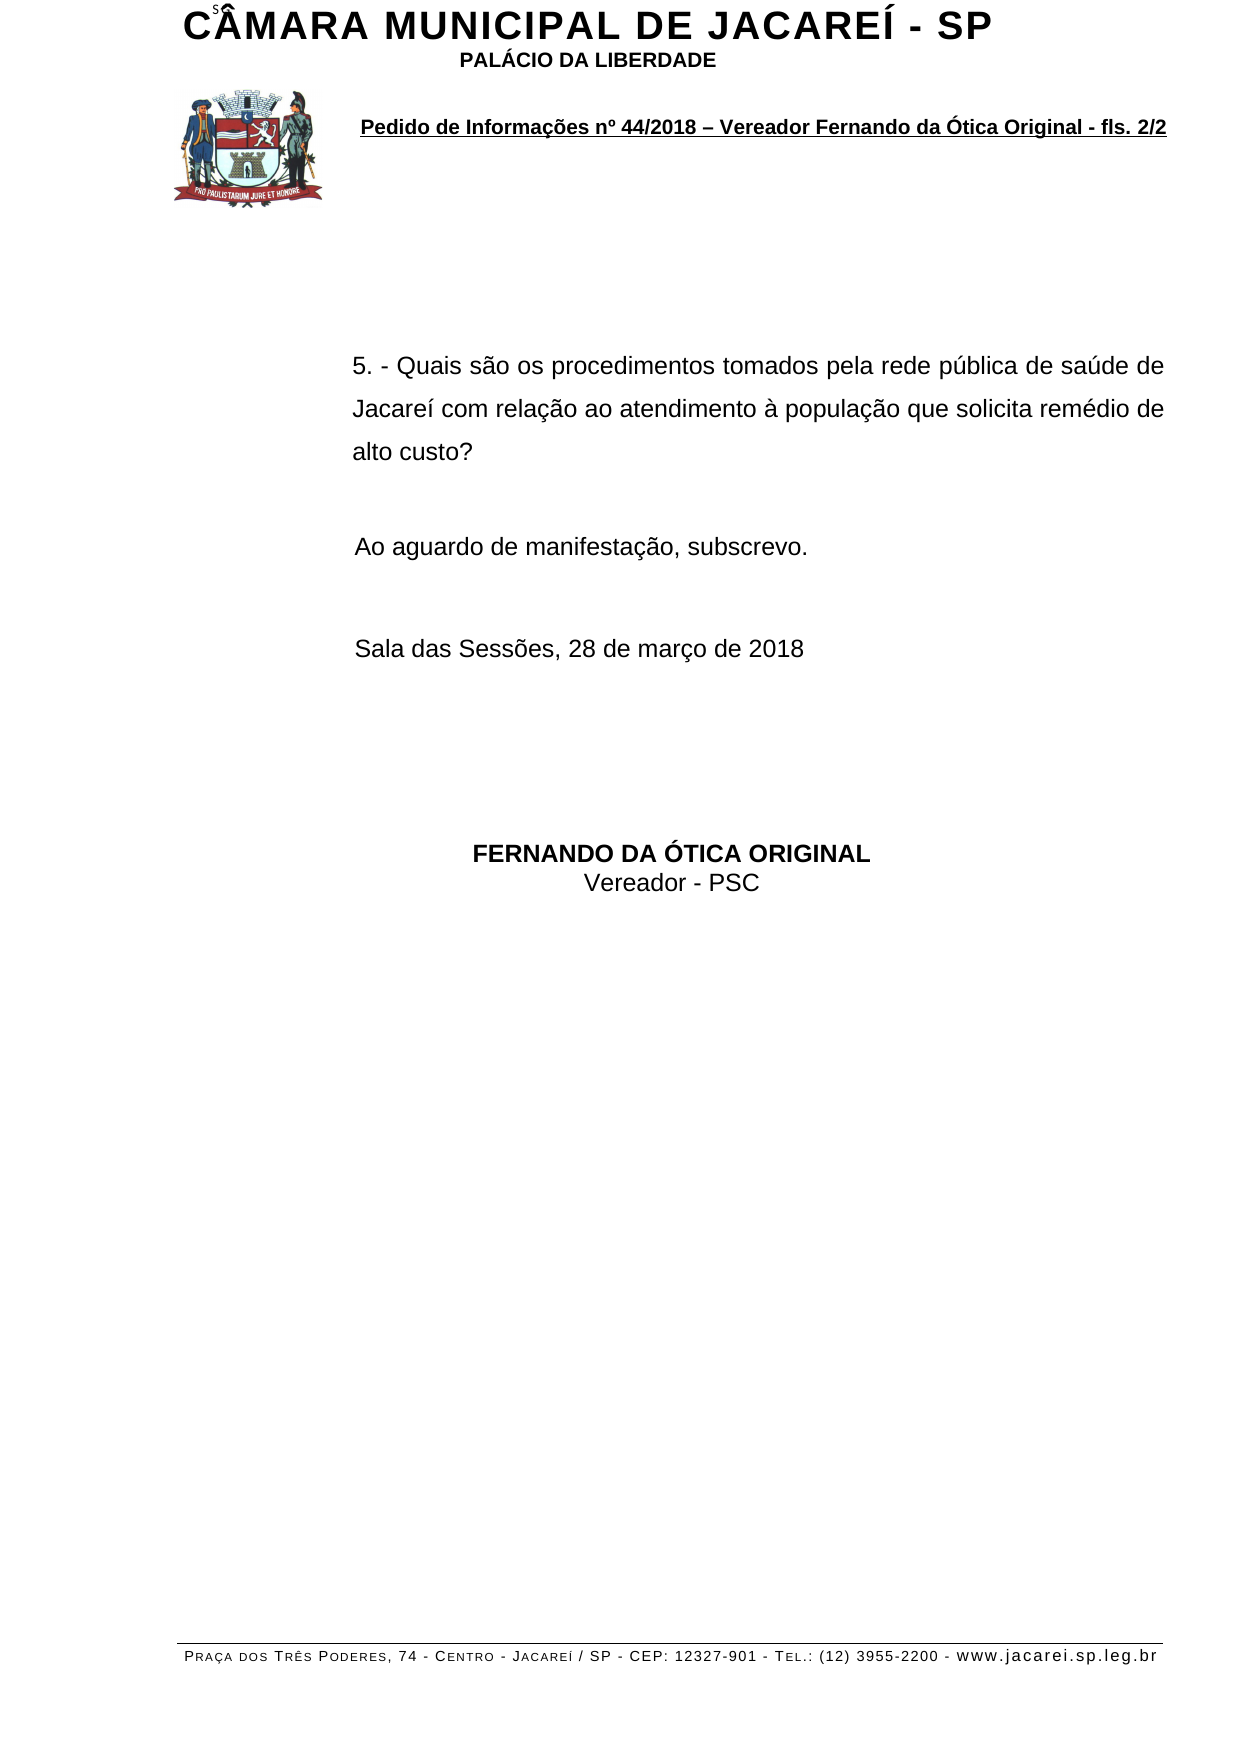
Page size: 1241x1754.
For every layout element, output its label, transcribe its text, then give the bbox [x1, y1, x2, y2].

text Vereador - PSC [177, 868, 1166, 896]
text 5. - Quais são os procedimentos tomados pela rede pública de saúde de Jacareí com relação ao atendimento à população que solicita remédio de alto custo? [352, 351, 1166, 466]
text das , 28 de março de 2018 [177, 634, 1166, 663]
picture [173, 89, 323, 208]
text Ao de , subscrevo. [177, 531, 1166, 560]
text FERNANDO DA ÓTICA ORIGINAL [177, 839, 1166, 868]
